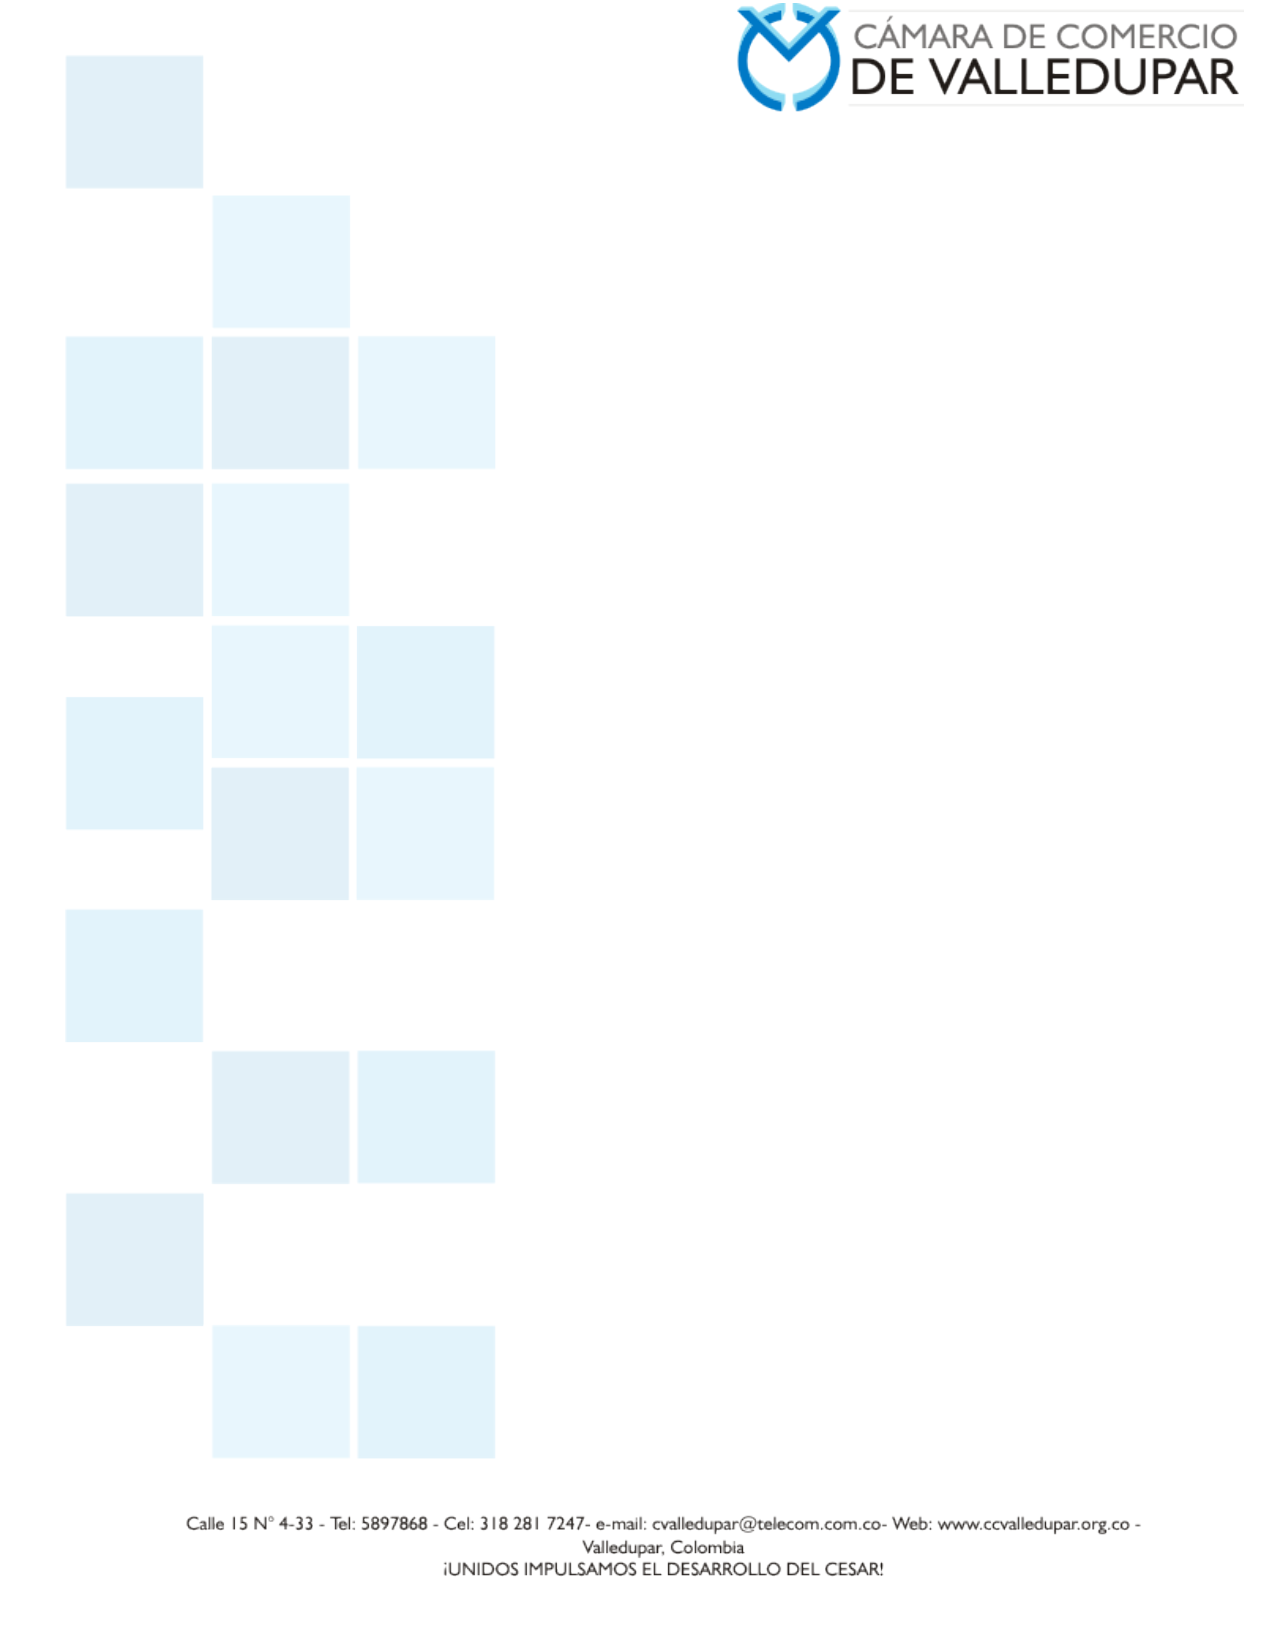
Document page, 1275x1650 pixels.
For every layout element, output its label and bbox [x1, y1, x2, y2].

picture [65, 3, 1244, 1590]
